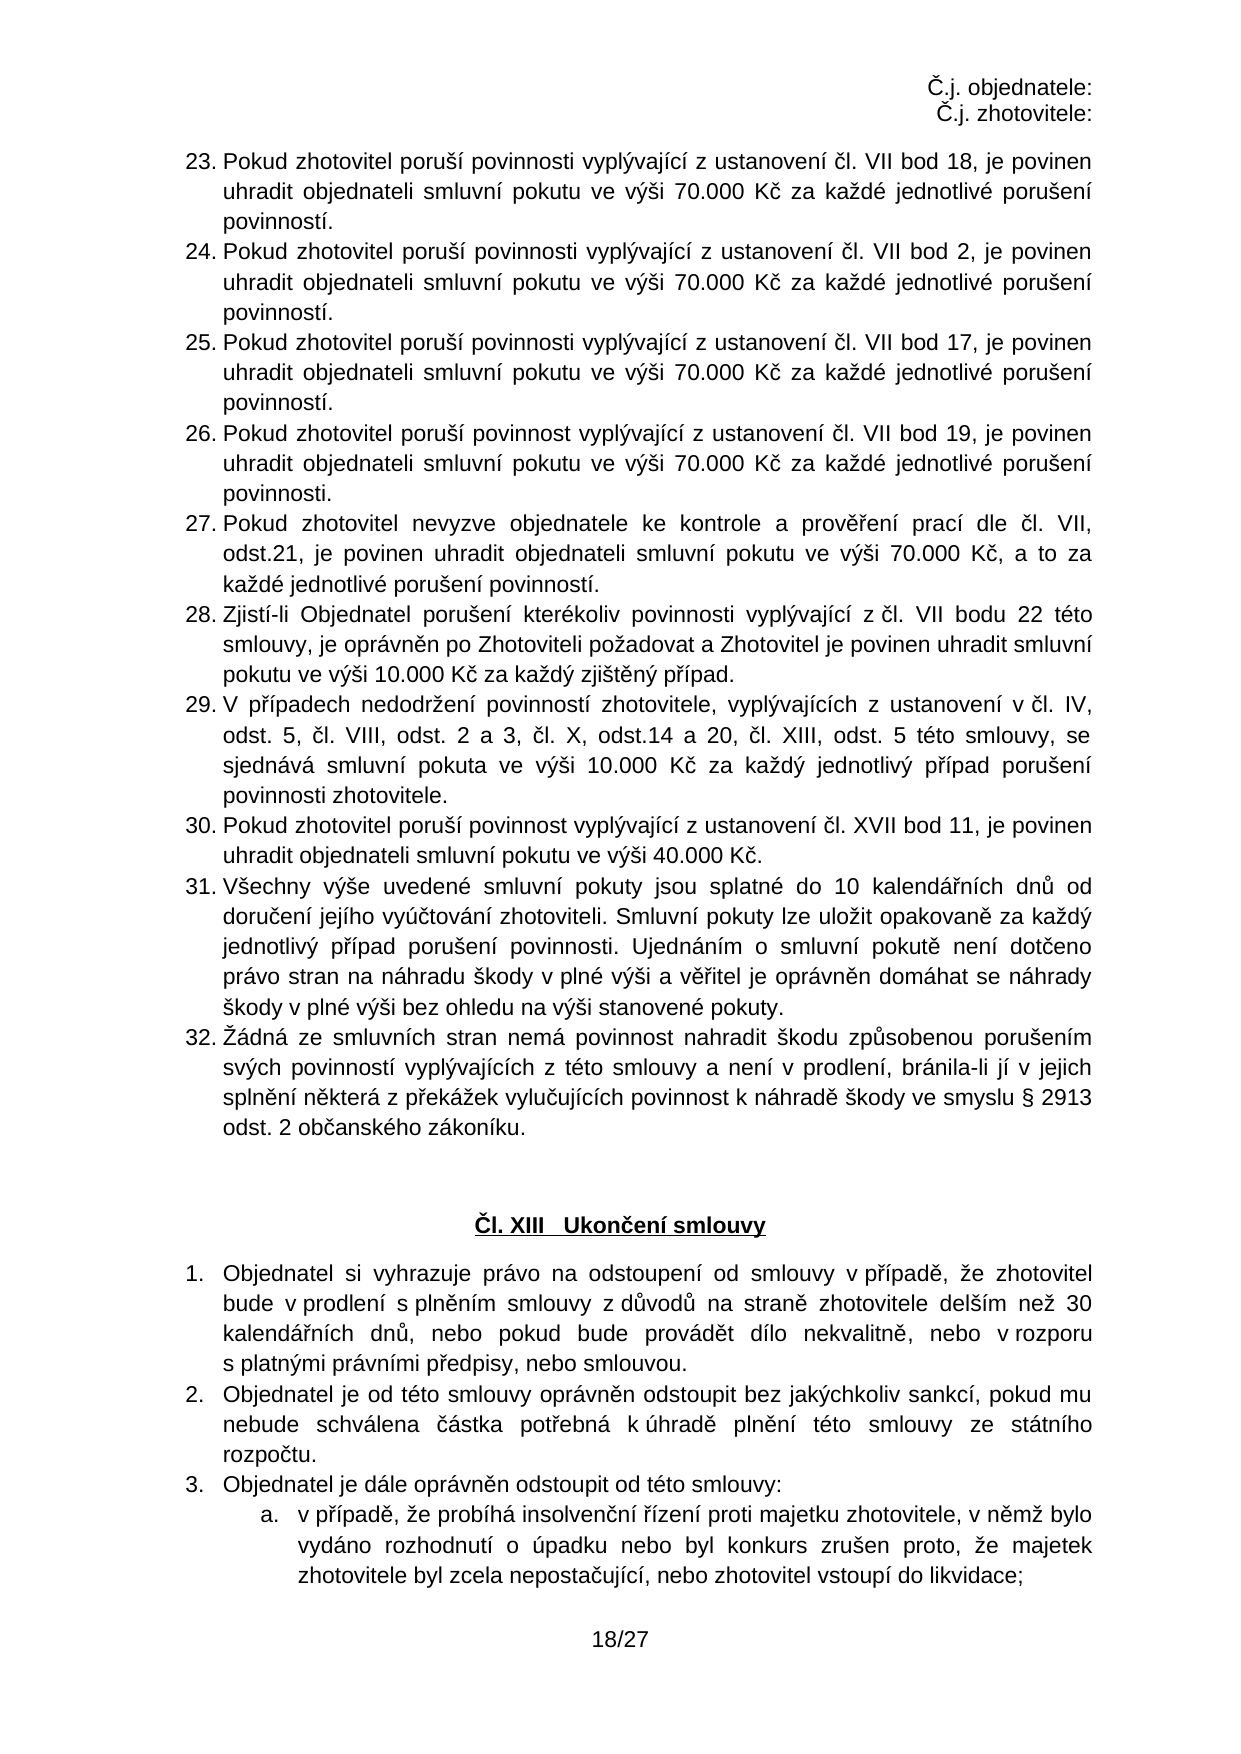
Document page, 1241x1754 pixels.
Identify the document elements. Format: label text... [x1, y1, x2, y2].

list Pokud zhotovitel poruší povinnosti vyplývající z ustanovení čl. VII bod 2, je povinen uhradit objednateli smluvní pokutu ve výši 70.000 Kč za každé jednotlivé porušení povinností. [185, 238, 1093, 325]
list Žádná ze smluvních stran nemá povinnost nahradit škodu způsobenou porušením svých povinností vyplývajících z této smlouvy a není v prodlení, bránila-li jí v jejich splnění některá z překážek vylučujících povinnost k náhradě škody ve smyslu § 2913 odst. 2 občanského zákoníku. [185, 1024, 1093, 1141]
list Zjistí-li Objednatel porušení kterékoliv povinnosti vyplývající z čl. VII bodu 22 této smlouvy, je oprávněn po Zhotoviteli požadovat a Zhotovitel je povinen uhradit smluvní pokutu ve výši 10.000 Kč za každý zjištěný případ. [185, 601, 1093, 687]
list Objednatel si vyhrazuje právo na odstoupení od smlouvy v případě, že zhotovitel bude v prodlení s plněním smlouvy z důvodů na straně zhotovitele delším než 30 kalendářních dnů, nebo pokud bude provádět dílo nekvalitně, nebo v rozporu s platnými právními předpisy, nebo smlouvou. [185, 1260, 1093, 1377]
list Pokud zhotovitel poruší povinnosti vyplývající z ustanovení čl. VII bod 17, je povinen uhradit objednateli smluvní pokutu ve výši 70.000 Kč za každé jednotlivé porušení povinností. [185, 329, 1093, 416]
list Objednatel je dále oprávněn odstoupit od této smlouvy: [185, 1471, 1093, 1497]
list v případě, že probíhá insolvenční řízení proti majetku zhotovitele, v němž bylo vydáno rozhodnutí o úpadku nebo byl konkurs zrušen proto, že majetek zhotovitele byl zcela nepostačující, nebo zhotovitel vstoupí do likvidace; [260, 1501, 1093, 1588]
list Pokud zhotovitel poruší povinnosti vyplývající z ustanovení čl. VII bod 18, je povinen uhradit objednateli smluvní pokutu ve výši 70.000 Kč za každé jednotlivé porušení povinností. [185, 148, 1093, 234]
list Pokud zhotovitel poruší povinnost vyplývající z ustanovení čl. VII bod 19, je povinen uhradit objednateli smluvní pokutu ve výši 70.000 Kč za každé jednotlivé porušení povinnosti. [185, 419, 1093, 506]
list V případech nedodržení povinností zhotovitele, vyplývajících z ustanovení v čl. IV, odst. 5, čl. VIII, odst. 2 a 3, čl. X, odst.14 a 20, čl. XIII, odst. 5 této smlouvy, se sjednává smluvní pokuta ve výši 10.000 Kč za každý jednotlivý případ porušení povinnosti zhotovitele. [185, 691, 1093, 808]
list Objednatel je od této smlouvy oprávněn odstoupit bez jakýchkoliv sankcí, pokud mu nebude schválena částka potřebná k úhradě plnění této smlouvy ze státního rozpočtu. [185, 1381, 1093, 1467]
list Všechny výše uvedené smluvní pokuty jsou splatné do 10 kalendářních dnů od doručení jejího vyúčtování zhotoviteli. Smluvní pokuty lze uložit opakovaně za každý jednotlivý případ porušení povinnosti. Ujednáním o smluvní pokutě není dotčeno právo stran na náhradu škody v plné výši a věřitel je oprávněn domáhat se náhrady škody v plné výši bez ohledu na výši stanovené pokuty. [185, 873, 1093, 1020]
list Pokud zhotovitel poruší povinnost vyplývající z ustanovení čl. XVII bod 11, je povinen uhradit objednateli smluvní pokutu ve výši 40.000 Kč. [185, 812, 1093, 869]
list Pokud zhotovitel nevyzve objednatele ke kontrole a prověření prací dle čl. VII, odst.21, je povinen uhradit objednateli smluvní pokutu ve výši 70.000 Kč, a to za každé jednotlivé porušení povinností. [185, 510, 1093, 597]
text Čl. XIII Ukončení smlouvy [148, 1212, 1093, 1239]
